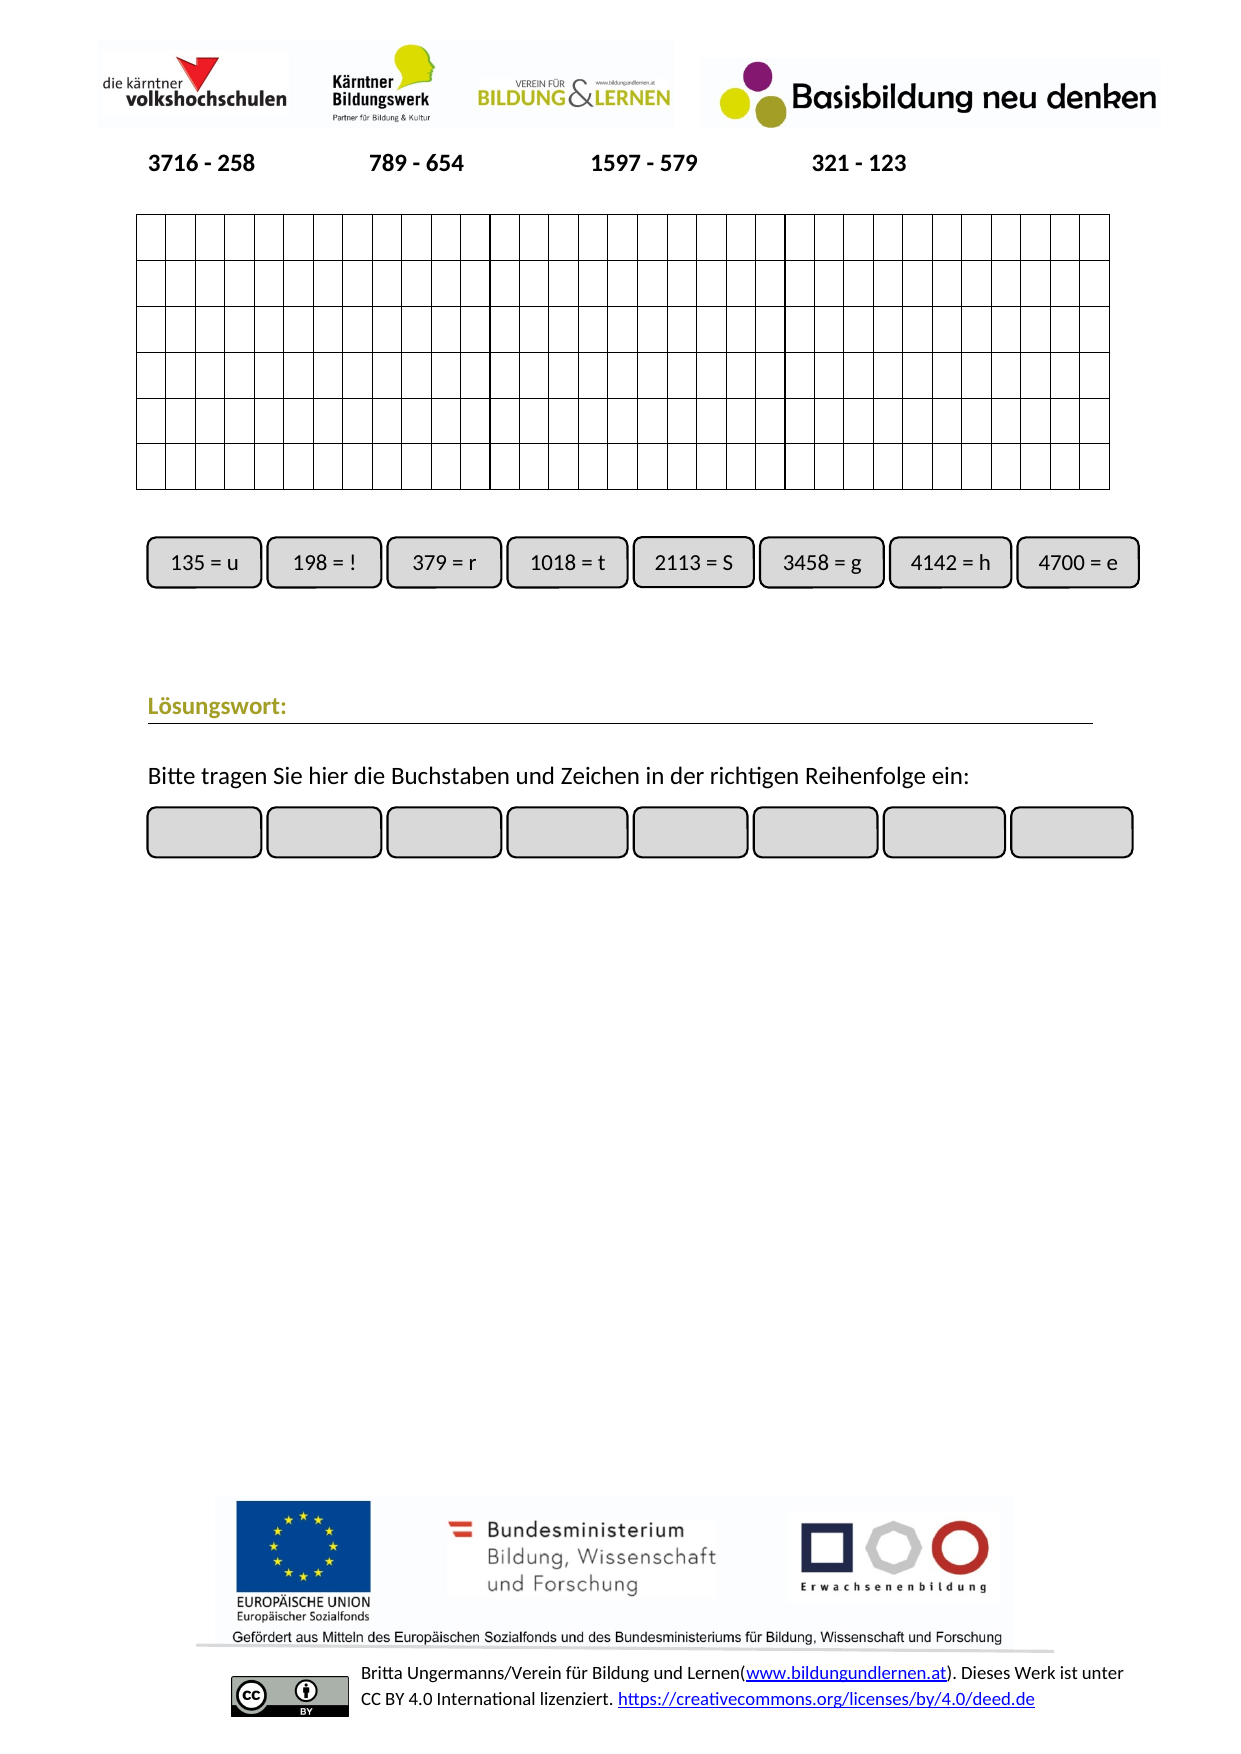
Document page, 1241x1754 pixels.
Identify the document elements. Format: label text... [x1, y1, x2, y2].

table_header [1051, 215, 1079, 260]
table_header [373, 215, 401, 260]
table_cell [284, 444, 313, 489]
table_header [786, 215, 814, 260]
table_cell [608, 353, 637, 397]
table_cell [1021, 261, 1050, 306]
table_cell [432, 261, 460, 306]
table_cell [314, 399, 342, 443]
table_cell [844, 261, 873, 306]
table_cell [1080, 261, 1109, 306]
table_cell [992, 444, 1020, 489]
table_cell [343, 444, 372, 489]
table_cell [933, 307, 961, 352]
table_cell [1051, 353, 1079, 397]
table_cell [933, 444, 961, 489]
table_header [992, 215, 1020, 260]
table_cell [1080, 307, 1109, 352]
table_cell [579, 399, 607, 443]
table_cell [432, 353, 460, 397]
table_header [1021, 215, 1050, 260]
table_cell [874, 307, 902, 352]
table_cell [255, 399, 283, 443]
table_cell [844, 353, 873, 397]
table_cell [786, 261, 814, 306]
table_cell [284, 261, 313, 306]
table_header [520, 215, 548, 260]
table_cell [903, 353, 932, 397]
table_cell [786, 353, 814, 397]
table_cell [608, 444, 637, 489]
table_header [549, 215, 578, 260]
table_cell [638, 307, 667, 352]
text 3716 - 258 789 - 654 1597 - 579 321 - 123 [148, 148, 1093, 178]
table_cell [815, 261, 843, 306]
table_cell [461, 307, 489, 352]
table_cell [786, 399, 814, 443]
table_cell [874, 444, 902, 489]
table_cell [432, 444, 460, 489]
table_header [962, 215, 991, 260]
table_cell [668, 261, 696, 306]
table_cell [638, 353, 667, 397]
table_cell [815, 444, 843, 489]
table_cell [225, 261, 254, 306]
table_cell [314, 353, 342, 397]
picture [698, 58, 1161, 128]
table_cell [668, 353, 696, 397]
table_cell [697, 353, 726, 397]
table_cell [844, 444, 873, 489]
table_cell [314, 307, 342, 352]
table_cell [432, 307, 460, 352]
table_cell [1080, 353, 1109, 397]
table_header [1080, 215, 1109, 260]
table_cell [255, 307, 283, 352]
table_cell [255, 444, 283, 489]
table_cell [343, 399, 372, 443]
table_cell [225, 353, 254, 397]
table_cell [697, 444, 726, 489]
table_cell [1021, 399, 1050, 443]
table_cell [314, 444, 342, 489]
table_header [844, 215, 873, 260]
table_cell [727, 261, 755, 306]
table_cell [461, 261, 489, 306]
table_cell [137, 399, 165, 443]
text Bitte tragen Sie hier die Buchstaben und Zeichen in der richtigen Reihenfolge ein: [148, 760, 1093, 791]
table_cell [756, 261, 784, 306]
table_cell [549, 261, 578, 306]
table_cell [697, 307, 726, 352]
table_cell [137, 444, 165, 489]
table_cell [402, 307, 431, 352]
table_header [314, 215, 342, 260]
table_cell [402, 353, 431, 397]
table_cell [1051, 399, 1079, 443]
table_cell [402, 261, 431, 306]
table_cell [284, 399, 313, 443]
table_header [903, 215, 932, 260]
table_cell [727, 444, 755, 489]
table_cell [668, 307, 696, 352]
table_cell [1051, 444, 1079, 489]
table_cell [786, 307, 814, 352]
table_cell [225, 307, 254, 352]
table_cell [255, 261, 283, 306]
table_cell [461, 353, 489, 397]
table_cell [373, 353, 401, 397]
table_cell [520, 307, 548, 352]
table_cell [255, 353, 283, 397]
table_cell [903, 444, 932, 489]
table_cell [520, 444, 548, 489]
table_cell [874, 353, 902, 397]
table_cell [373, 399, 401, 443]
table_header [166, 215, 195, 260]
table_cell [844, 399, 873, 443]
table_cell [225, 399, 254, 443]
table_cell [343, 261, 372, 306]
table_cell [756, 399, 784, 443]
table_cell [668, 399, 696, 443]
table_cell [786, 444, 814, 489]
table_cell [137, 353, 165, 397]
table_cell [196, 353, 224, 397]
table_cell [373, 307, 401, 352]
table_cell [608, 399, 637, 443]
table_cell [815, 399, 843, 443]
table_cell [903, 307, 932, 352]
table_cell [579, 444, 607, 489]
table_cell [196, 261, 224, 306]
table_cell [756, 353, 784, 397]
table_cell [137, 261, 165, 306]
table_cell [166, 307, 195, 352]
table_cell [491, 353, 519, 397]
table_cell [343, 353, 372, 397]
table_cell [432, 399, 460, 443]
table_cell [638, 261, 667, 306]
table_cell [962, 399, 991, 443]
table_header [461, 215, 489, 260]
table_cell [992, 353, 1020, 397]
table_cell [638, 399, 667, 443]
table_header [196, 215, 224, 260]
table_cell [196, 307, 224, 352]
picture [96, 40, 675, 128]
table_cell [1051, 307, 1079, 352]
table_cell [992, 261, 1020, 306]
table_cell [756, 307, 784, 352]
table_cell [549, 353, 578, 397]
table_header [255, 215, 283, 260]
table_cell [962, 353, 991, 397]
table_cell [903, 399, 932, 443]
table_cell [520, 261, 548, 306]
table_cell [549, 444, 578, 489]
table_cell [579, 353, 607, 397]
table_cell [903, 261, 932, 306]
table_cell [343, 307, 372, 352]
table_cell [402, 444, 431, 489]
table_header [756, 215, 784, 260]
table_header [225, 215, 254, 260]
table_cell [608, 261, 637, 306]
table_cell [697, 261, 726, 306]
table_cell [933, 399, 961, 443]
table_cell [166, 353, 195, 397]
text Lösungswort: [148, 690, 1093, 723]
table_cell [461, 444, 489, 489]
table_cell [874, 261, 902, 306]
table_cell [638, 444, 667, 489]
table_cell [933, 261, 961, 306]
table_header [343, 215, 372, 260]
table_cell [402, 399, 431, 443]
table_cell [727, 307, 755, 352]
table_cell [491, 307, 519, 352]
table_cell [579, 261, 607, 306]
table_cell [992, 399, 1020, 443]
table_cell [549, 307, 578, 352]
table_header [491, 215, 519, 260]
table_cell [992, 307, 1020, 352]
table_header [137, 215, 165, 260]
table_header [432, 215, 460, 260]
table_header [697, 215, 726, 260]
table_cell [1080, 399, 1109, 443]
picture [215, 1496, 1013, 1649]
table_cell [579, 307, 607, 352]
table_cell [1021, 444, 1050, 489]
table_header [874, 215, 902, 260]
table_cell [668, 444, 696, 489]
table_cell [962, 444, 991, 489]
table_cell [166, 261, 195, 306]
table_cell [1080, 444, 1109, 489]
table_cell [166, 444, 195, 489]
table_cell [491, 399, 519, 443]
table_cell [373, 261, 401, 306]
table_cell [137, 307, 165, 352]
table_cell [491, 444, 519, 489]
table_header [284, 215, 313, 260]
table_cell [1051, 261, 1079, 306]
table_header [608, 215, 637, 260]
table_cell [1021, 307, 1050, 352]
table_cell [874, 399, 902, 443]
table_cell [196, 399, 224, 443]
table_header [815, 215, 843, 260]
table_cell [815, 353, 843, 397]
table_cell [727, 399, 755, 443]
table_header [402, 215, 431, 260]
table_cell [225, 444, 254, 489]
table_cell [520, 399, 548, 443]
table_cell [196, 444, 224, 489]
table_cell [284, 307, 313, 352]
table_cell [314, 261, 342, 306]
table_cell [608, 307, 637, 352]
table_header [638, 215, 667, 260]
table_cell [373, 444, 401, 489]
table_cell [756, 444, 784, 489]
table_cell [962, 307, 991, 352]
table_cell [520, 353, 548, 397]
table_cell [166, 399, 195, 443]
table_cell [549, 399, 578, 443]
table_cell [844, 307, 873, 352]
table_cell [815, 307, 843, 352]
table_header [933, 215, 961, 260]
table_cell [284, 353, 313, 397]
table_cell [491, 261, 519, 306]
table_header [668, 215, 696, 260]
table_cell [933, 353, 961, 397]
table_cell [962, 261, 991, 306]
table_header [579, 215, 607, 260]
table_cell [1021, 353, 1050, 397]
table_cell [727, 353, 755, 397]
picture [231, 1676, 349, 1717]
table_cell [461, 399, 489, 443]
table_header [727, 215, 755, 260]
table_cell [697, 399, 726, 443]
